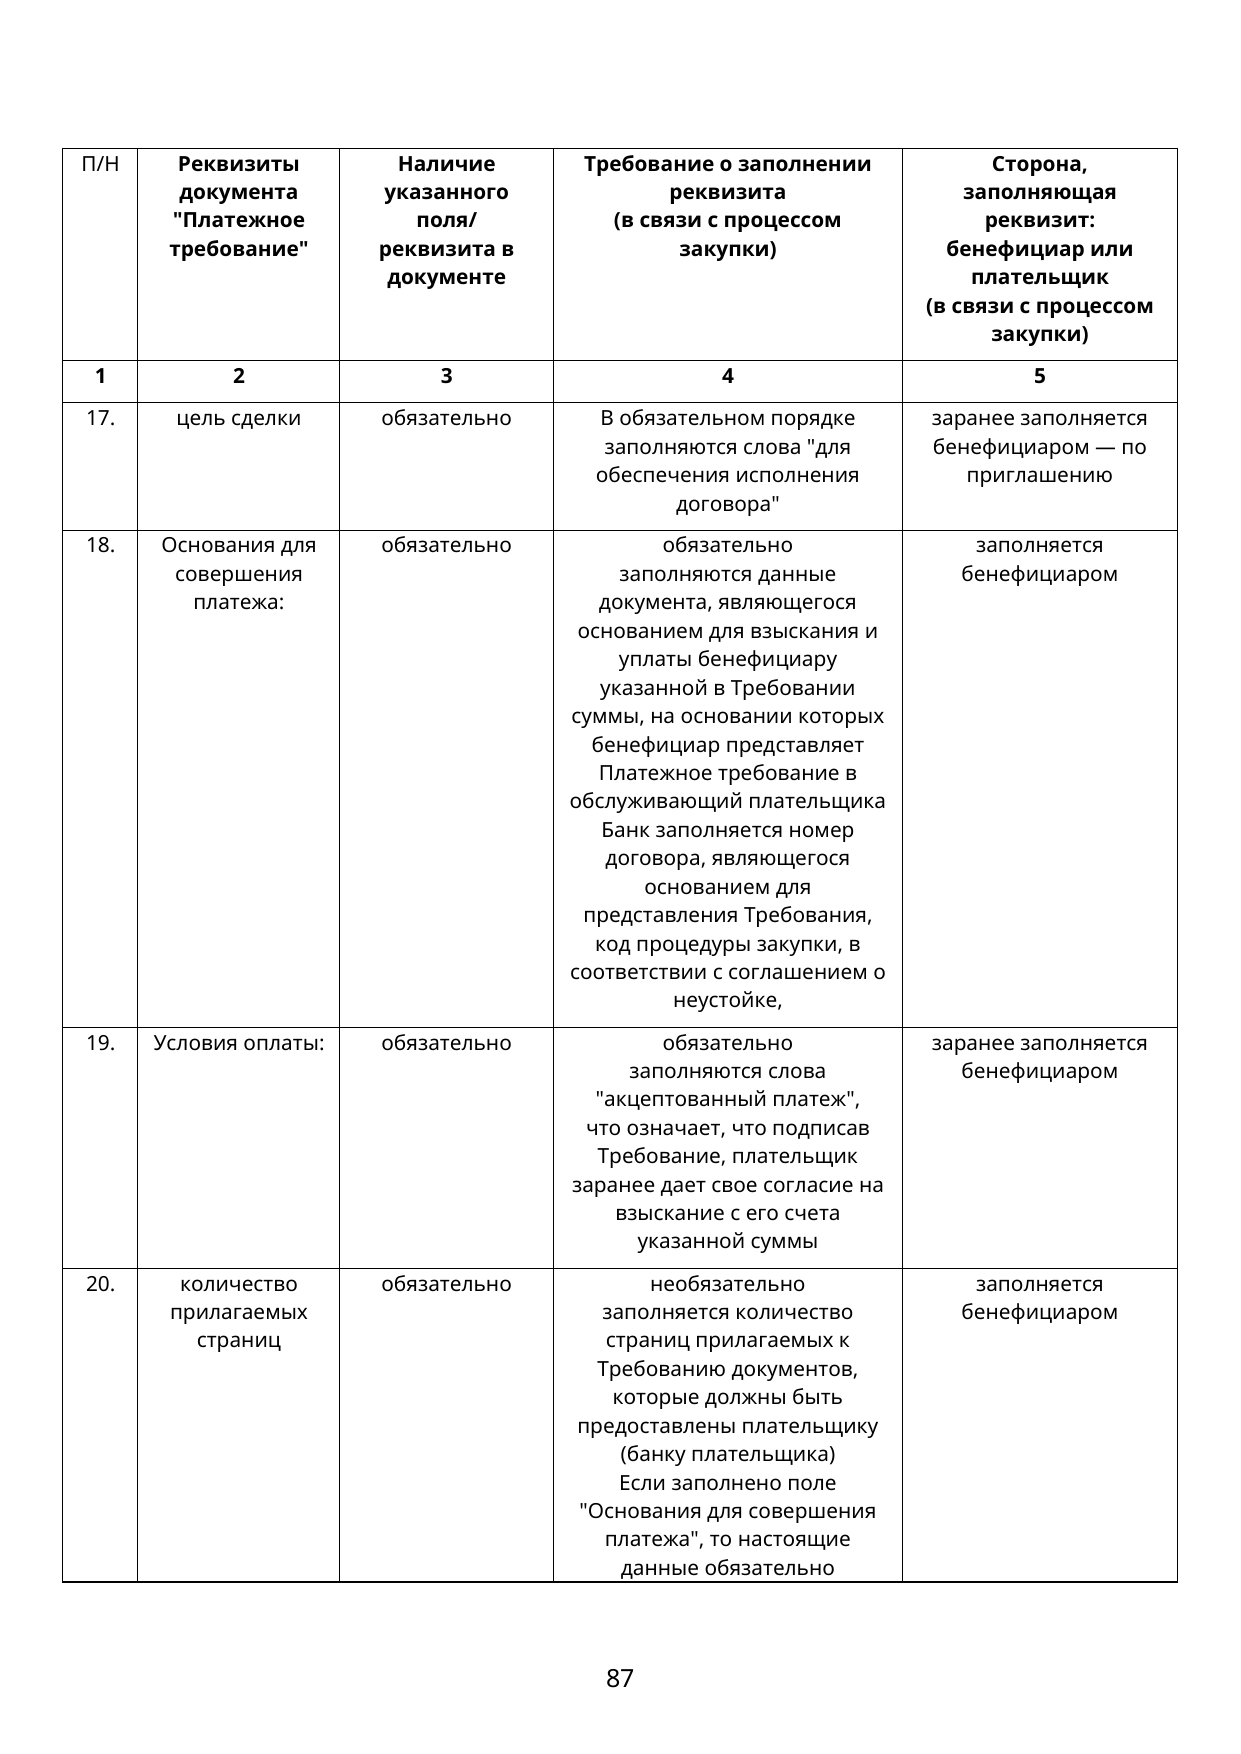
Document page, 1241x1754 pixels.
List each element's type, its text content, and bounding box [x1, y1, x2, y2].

table_header Наличие указанного поля/ реквизита в документе [340, 149, 553, 360]
table_cell 20. [63, 1269, 137, 1581]
table_cell заполняется бенефициаром [903, 531, 1177, 1027]
table_cell обязательно [340, 403, 553, 529]
table_cell 19. [63, 1028, 137, 1268]
table_cell обязательно [340, 531, 553, 1027]
table_cell обязательно [340, 1028, 553, 1268]
table_cell заранее заполняется бенефициаром — по приглашению [903, 403, 1177, 529]
table_cell 3 [340, 361, 553, 402]
table_header Реквизиты документа "Платежное требование" [138, 149, 339, 360]
table_cell 2 [138, 361, 339, 402]
table_header Сторона, заполняющая реквизит: бенефициар или плательщик (в связи с процессом закупки) [903, 149, 1177, 360]
table_cell обязательно заполняются данные документа, являющегося основанием для взыскания и уплаты бенефициару указанной в Требовании суммы, на основании которых бенефициар представляет Платежное требование в обслуживающий плательщика Банк заполняется номер договора, являющегося основанием для представления Требования, код процедуры закупки, в соответствии с соглашением о неустойке, [554, 531, 902, 1027]
table_cell 1 [63, 361, 137, 402]
table_header Требование о заполнении реквизита (в связи с процессом закупки) [554, 149, 902, 360]
table_header П/Н [63, 149, 137, 360]
table_cell Основания для совершения платежа: [138, 531, 339, 1027]
table_cell количество прилагаемых страниц [138, 1269, 339, 1581]
table_cell обязательно заполняются слова "акцептованный платеж", что означает, что подписав Требование, плательщик заранее дает свое согласие на взыскание с его счета указанной суммы [554, 1028, 902, 1268]
table_cell 18. [63, 531, 137, 1027]
table_cell 4 [554, 361, 902, 402]
table_cell обязательно [340, 1269, 553, 1581]
table_cell цель сделки [138, 403, 339, 529]
table_cell 17. [63, 403, 137, 529]
table_cell Условия оплаты: [138, 1028, 339, 1268]
table_cell В обязательном порядке заполняются слова "для обеспечения исполнения договора" [554, 403, 902, 529]
table_cell заранее заполняется бенефициаром [903, 1028, 1177, 1268]
table_cell заполняется бенефициаром [903, 1269, 1177, 1581]
table_cell 5 [903, 361, 1177, 402]
